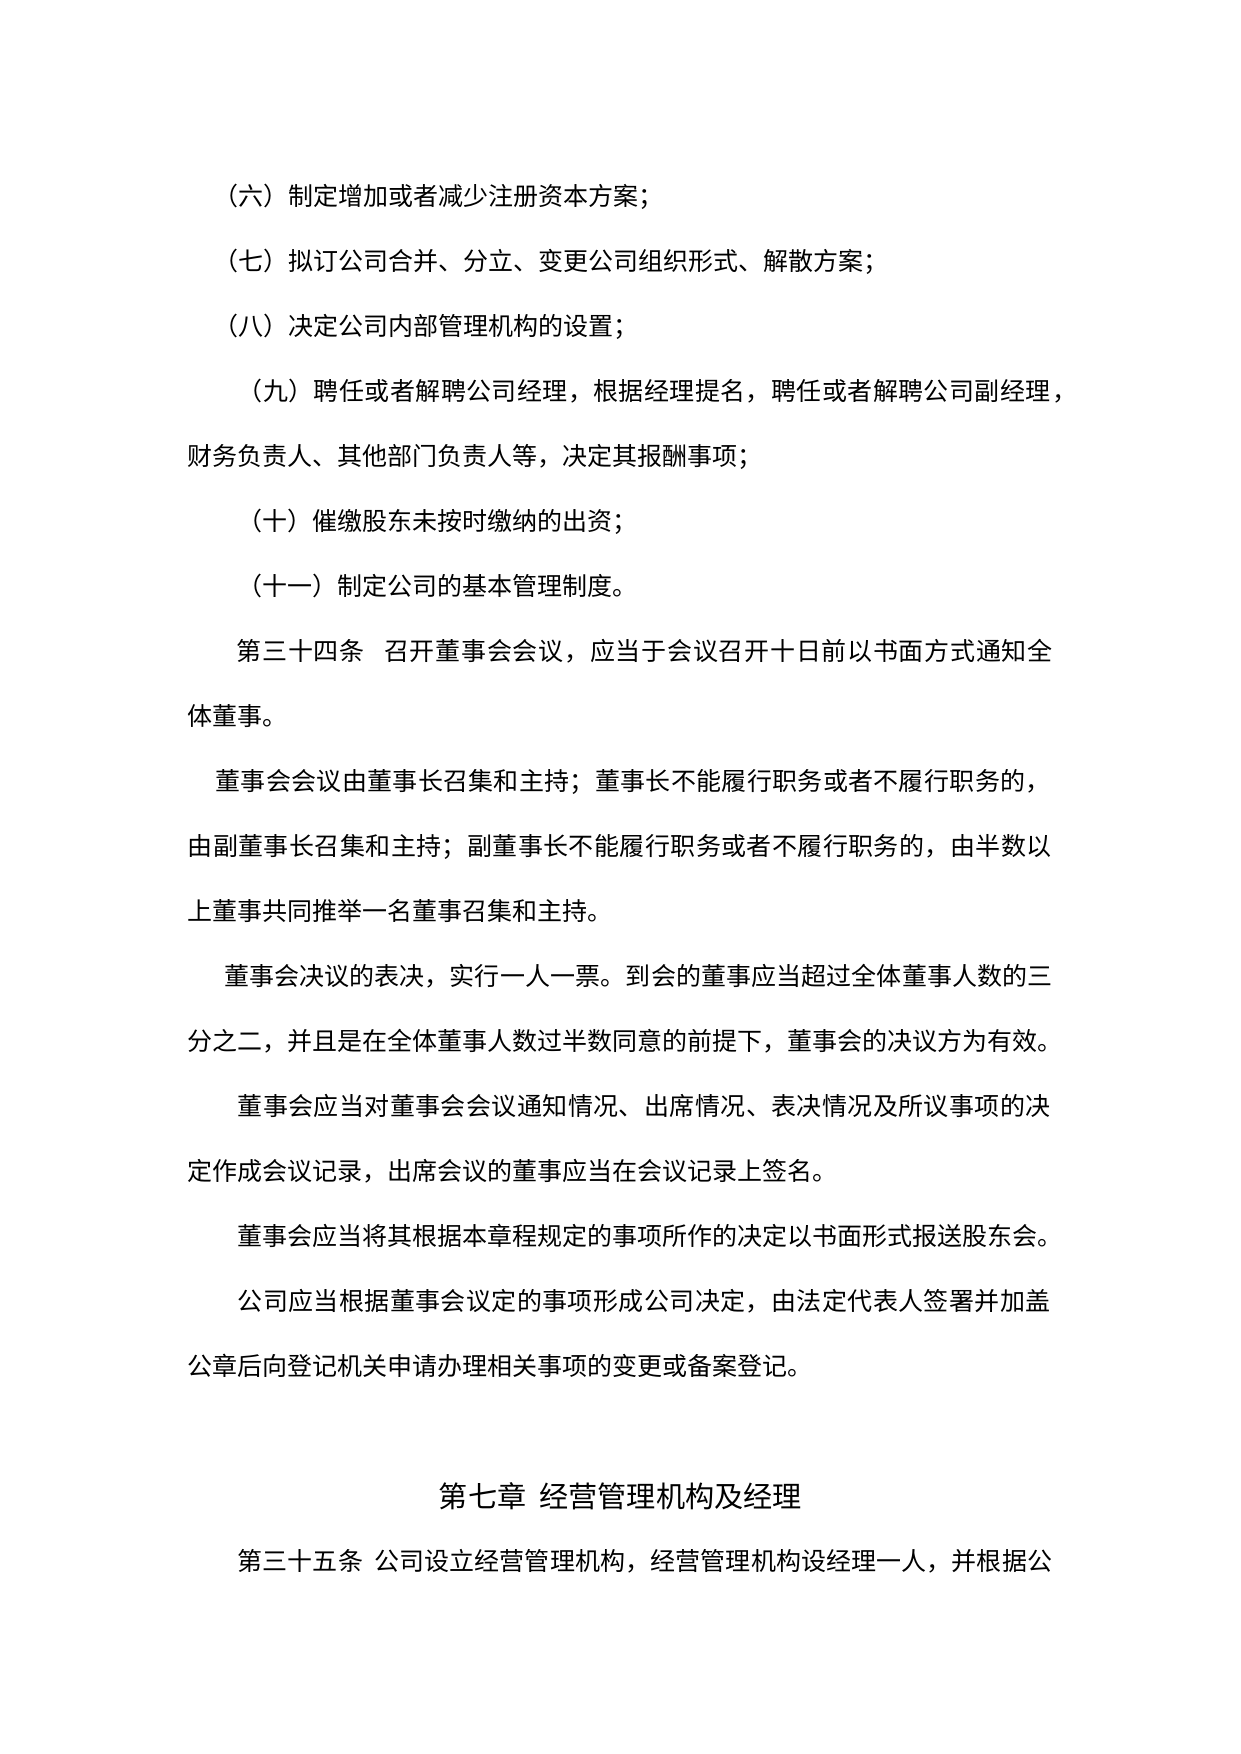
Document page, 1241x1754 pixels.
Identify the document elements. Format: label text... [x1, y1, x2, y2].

text （十）催缴股东未按时缴纳的出资； [187, 487, 1053, 552]
text 公司应当根据董事会议定的事项形成公司决定，由法定代表人签署并加盖公章后向登记机关申请办理相关事项的变更或备案登记。 [187, 1267, 1053, 1397]
text （八）决定公司内部管理机构的设置； [187, 292, 1053, 357]
text 董事会应当将其根据本章程规定的事项所作的决定以书面形式报送股东会。 [187, 1202, 1053, 1267]
text （十一）制定公司的基本管理制度。 [187, 552, 1053, 617]
text （六）制定增加或者减少注册资本方案； [187, 162, 1053, 227]
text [187, 1527, 1053, 1592]
text 董事会应当对董事会会议通知情况、出席情况、表决情况及所议事项的决定作成会议记录，出席会议的董事应当在会议记录上签名。 [187, 1072, 1053, 1202]
text 第七章 经营管理机构及经理 [187, 1462, 1053, 1527]
text （九）聘任或者解聘公司经理，根据经理提名，聘任或者解聘公司副经理，财务负责人、其他部门负责人等，决定其报酬事项； [187, 357, 1053, 487]
text 董事会决议的表决，实行一人一票。到会的董事应当超过全体董事人数的三分之二，并且是在全体董事人数过半数同意的前提下，董事会的决议方为有效。 [187, 942, 1053, 1072]
text （七）拟订公司合并、分立、变更公司组织形式、解散方案； [187, 227, 1053, 292]
text 第三十四条 召开董事会会议，应当于会议召开十日前以书面方式通知全体董事。 [187, 617, 1053, 747]
text 董事会会议由董事长召集和主持；董事长不能履行职务或者不履行职务的，由副董事长召集和主持；副董事长不能履行职务或者不履行职务的，由半数以上董事共同推举一名董事召集和主持。 [187, 747, 1053, 942]
